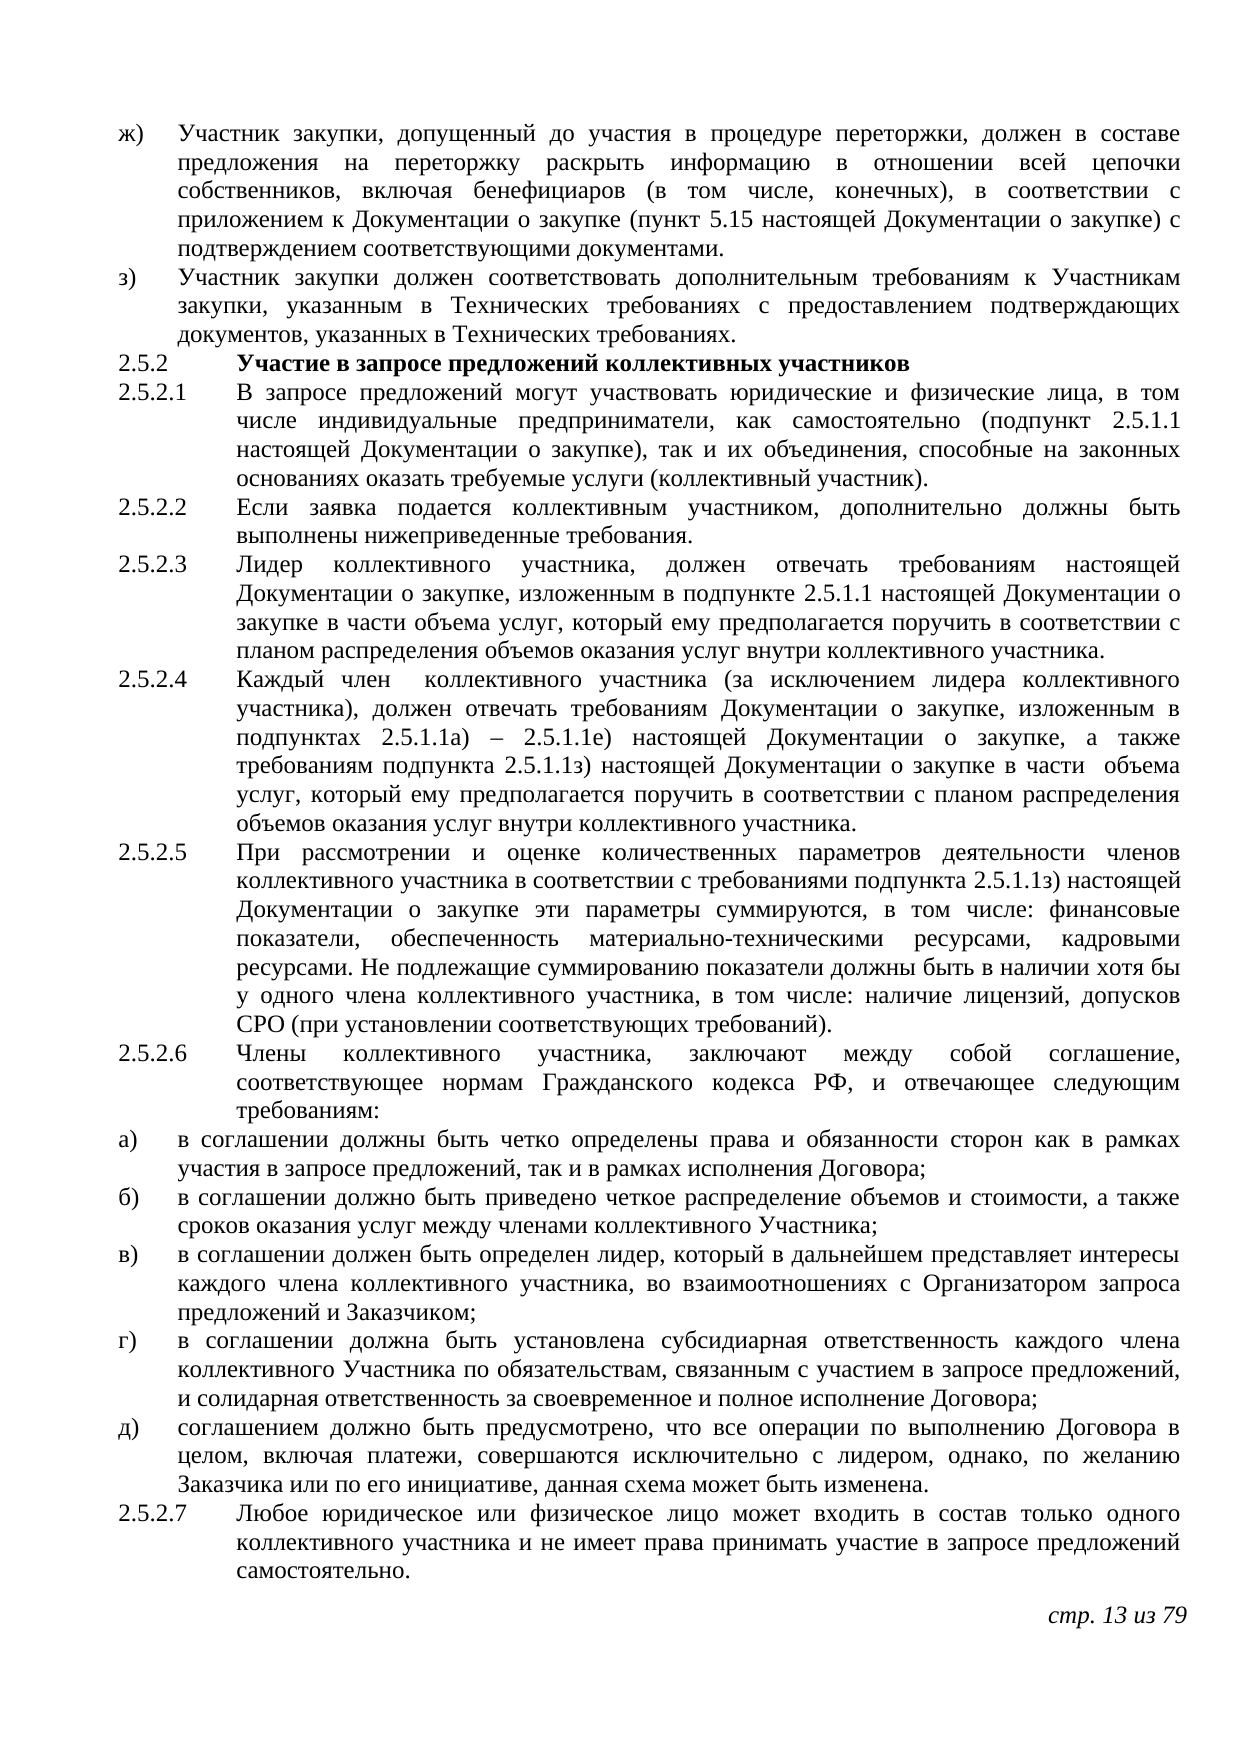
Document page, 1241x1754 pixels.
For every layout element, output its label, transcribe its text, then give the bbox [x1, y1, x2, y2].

text Каждый член коллективного участника (за исключением лидера коллективного участника), должен отвечать требованиям Документации о закупке, изложенным в подпунктах 2.5.1.1а) – 2.5.1.1е) настоящей Документации о закупке, а также требованиям подпункта 2.5.1.1з) настоящей Документации о закупке в части объема услуг, который ему предполагается поручить в соответствии с планом распределения объемов оказания услуг внутри коллективного участника. [118, 664, 1181, 837]
text В запросе предложений могут участвовать юридические и физические лица, в том числе индивидуальные предприниматели, как самостоятельно (подпункт 2.5.1.1 настоящей Документации о закупке), так и их объединения, способные на законных основаниях оказать требуемые услуги (коллективный участник). [118, 377, 1181, 492]
text в соглашении должен быть определен лидер, который в дальнейшем представляет интересы каждого члена коллективного участника, во взаимоотношениях с Организатором запроса предложений и Заказчиком; [118, 1239, 1181, 1326]
text Любое юридическое или физическое лицо может входить в состав только одного коллективного участника и не имеет права принимать участие в запросе предложений самостоятельно. [118, 1498, 1181, 1584]
text Участник закупки должен соответствовать дополнительным требованиям к Участникам закупки, указанным в Технических требованиях с предоставлением подтверждающих документов, указанных в Технических требованиях. [118, 262, 1181, 348]
text в соглашении должна быть установлена субсидиарная ответственность каждого члена коллективного Участника по обязательствам, связанным с участием в запросе предложений, и солидарная ответственность за своевременное и полное исполнение Договора; [118, 1326, 1181, 1412]
text в соглашении должны быть четко определены права и обязанности сторон как в рамках участия в запросе предложений, так и в рамках исполнения Договора; [118, 1124, 1181, 1182]
text При рассмотрении и оценке количественных параметров деятельности членов коллективного участника в соответствии с требованиями подпункта 2.5.1.1з) настоящей Документации о закупке эти параметры суммируются, в том числе: финансовые показатели, обеспеченность материально-техническими ресурсами, кадровыми ресурсами. Не подлежащие суммированию показатели должны быть в наличии хотя бы у одного члена коллективного участника, в том числе: наличие лицензий, допусков СРО (при установлении соответствующих требований). [118, 837, 1181, 1038]
text в соглашении должно быть приведено четкое распределение объемов и стоимости, а также сроков оказания услуг между членами коллективного Участника; [118, 1182, 1181, 1239]
text Члены коллективного участника, заключают между собой соглашение, соответствующее нормам Гражданского кодекса РФ, и отвечающее следующим требованиям: [118, 1038, 1181, 1124]
text Лидер коллективного участника, должен отвечать требованиям настоящей Документации о закупке, изложенным в подпункте 2.5.1.1 настоящей Документации о закупке в части объема услуг, который ему предполагается поручить в соответствии с планом распределения объемов оказания услуг внутри коллективного участника. [118, 549, 1181, 664]
text соглашением должно быть предусмотрено, что все операции по выполнению Договора в целом, включая платежи, совершаются исключительно с лидером, однако, по желанию Заказчика или по его инициативе, данная схема может быть изменена. [118, 1412, 1181, 1498]
text Участник закупки, допущенный до участия в процедуре переторжки, должен в составе предложения на переторжку раскрыть информацию в отношении всей цепочки собственников, включая бенефициаров (в том числе, конечных), в соответствии с приложением к Документации о закупке (пункт 5.15 настоящей Документации о закупке) с подтверждением соответствующими документами. [118, 118, 1181, 262]
text Если заявка подается коллективным участником, дополнительно должны быть выполнены нижеприведенные требования. [118, 492, 1181, 549]
list Участие в запросе предложений коллективных участников [118, 348, 1181, 377]
